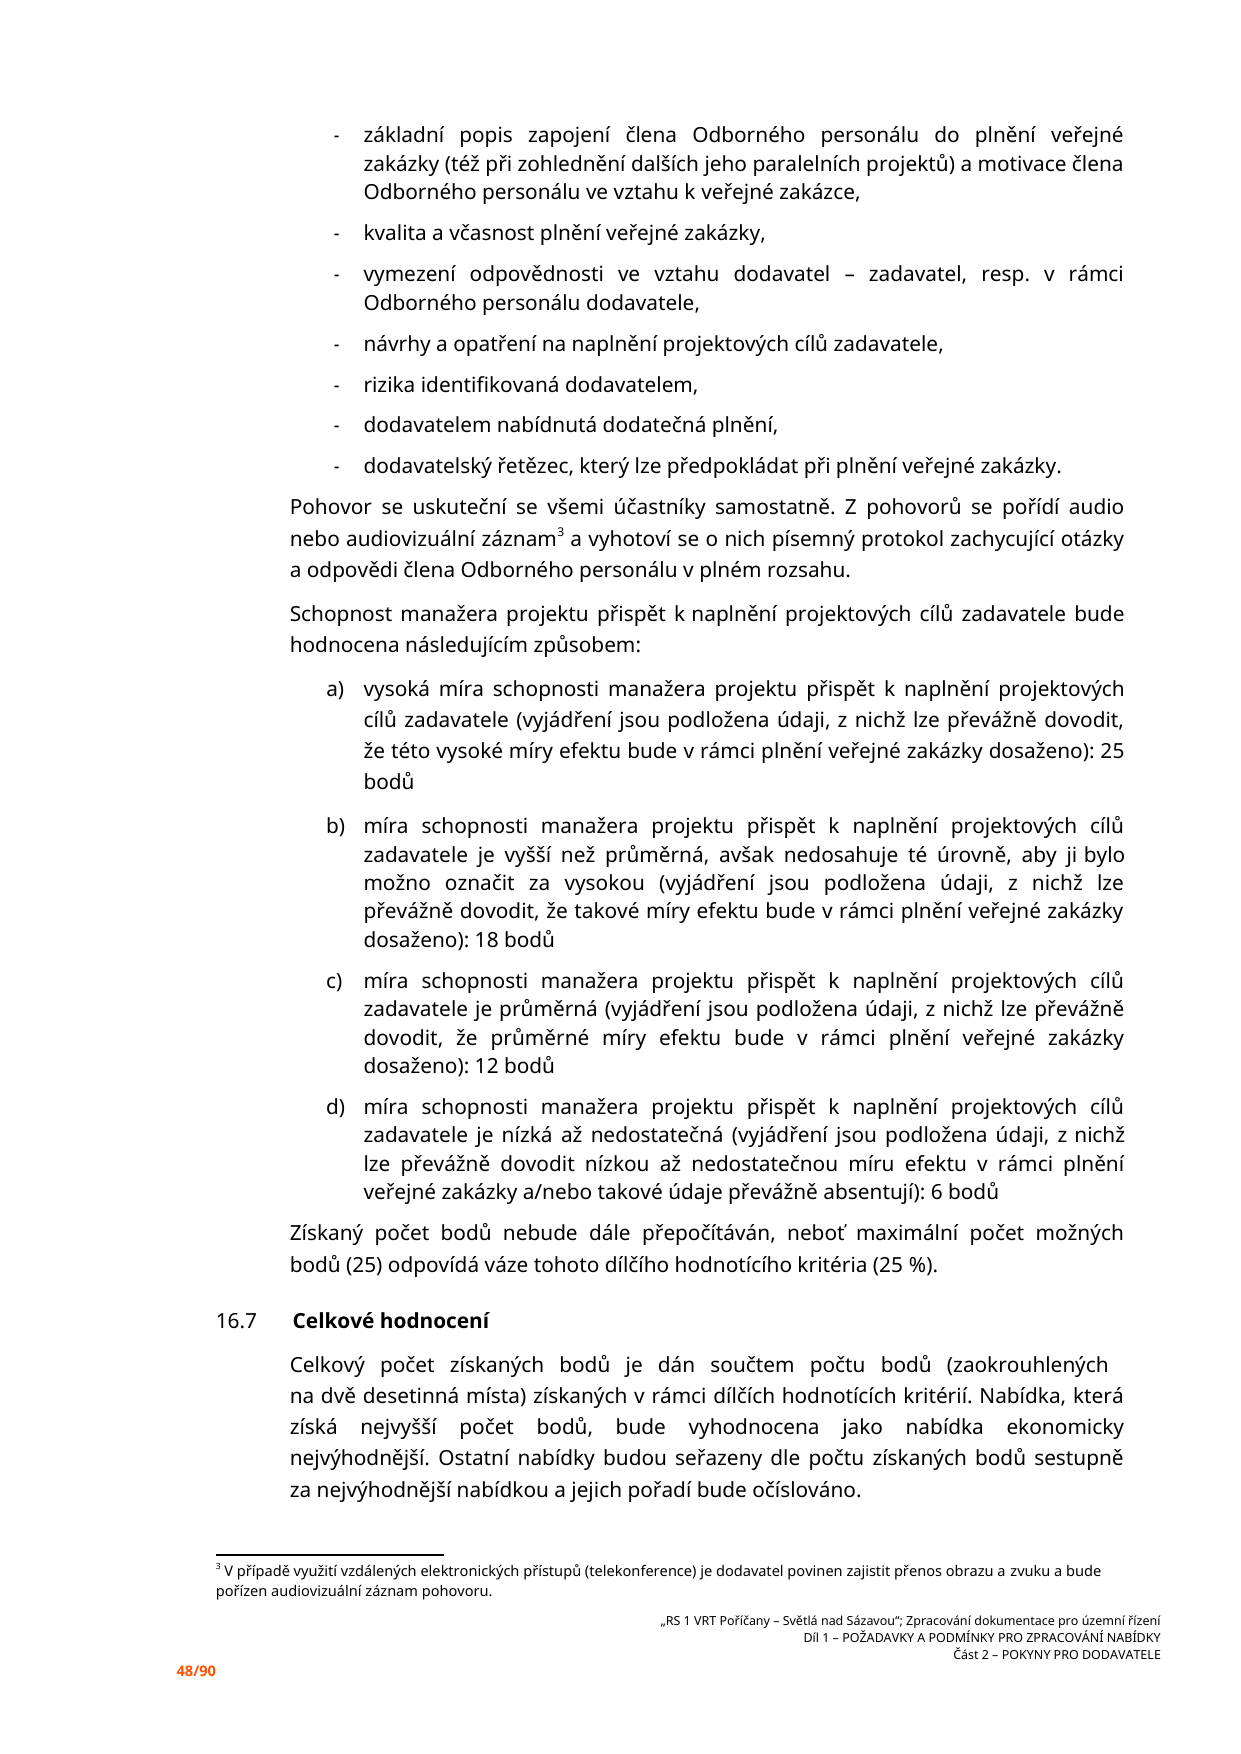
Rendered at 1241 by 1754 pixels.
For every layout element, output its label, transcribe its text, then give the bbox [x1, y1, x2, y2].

list vysoká míra schopnosti manažera projektu přispět k naplnění projektových cílů zadavatele (vyjádření jsou podložena údaji, z nichž lze převážně dovodit, že této vysoké míry efektu bude v rámci plnění veřejné zakázky dosaženo): 25 bodů [326, 674, 1125, 796]
list dodavatelem nabídnutá dodatečná plnění, [334, 411, 1125, 439]
text Celkový počet získaných bodů je dán součtem počtu bodů (zaokrouhlených na dvě desetinná místa) získaných v rámci dílčích hodnotících kritérií. Nabídka, která získá nejvyšší počet bodů, bude vyhodnocena jako nabídka ekonomicky nejvýhodnější. Ostatní nabídky budou seřazeny dle počtu získaných bodů sestupně za nejvýhodnější nabídkou a jejich pořadí bude očíslováno. [289, 1350, 1125, 1503]
list míra schopnosti manažera projektu přispět k naplnění projektových cílů zadavatele je nízká až nedostatečná (vyjádření jsou podložena údaji, z nichž lze převážně dovodit nízkou až nedostatečnou míru efektu v rámci plnění veřejné zakázky a/nebo takové údaje převážně absentují): 6 bodů [326, 1092, 1125, 1206]
list míra schopnosti manažera projektu přispět k naplnění projektových cílů zadavatele je průměrná (vyjádření jsou podložena údaji, z nichž lze převážně dovodit, že průměrné míry efektu bude v rámci plnění veřejné zakázky dosaženo): 12 bodů [326, 966, 1125, 1080]
list vymezení odpovědnosti ve vztahu dodavatel – zadavatel, resp. v rámci Odborného personálu dodavatele, [334, 259, 1125, 316]
list míra schopnosti manažera projektu přispět k naplnění projektových cílů zadavatele je vyšší než průměrná, avšak nedosahuje té úrovně, aby ji bylo možno označit za vysokou (vyjádření jsou podložena údaji, z nichž lze převážně dovodit, že takové míry efektu bude v rámci plnění veřejné zakázky dosaženo): 18 bodů [326, 811, 1125, 953]
list dodavatelský řetězec, který lze předpokládat při plnění veřejné zakázky. [334, 452, 1125, 480]
text Celkové hodnocení [216, 1306, 1125, 1334]
text Pohovor se uskuteční se všemi účastníky samostatně. Z pohovorů se pořídí audio nebo audiovizuální záznam a vyhotoví se o nich písemný protokol zachycující otázky a odpovědi člena Odborného personálu v plném rozsahu. [289, 492, 1125, 583]
list návrhy a opatření na naplnění projektových cílů zadavatele, [334, 329, 1125, 357]
text Schopnost manažera projektu přispět k naplnění projektových cílů zadavatele bude hodnocena následujícím způsobem: [289, 599, 1125, 658]
list rizika identifikovaná dodavatelem, [334, 370, 1125, 398]
list kvalita a včasnost plnění veřejné zakázky, [334, 218, 1125, 247]
text Získaný počet bodů nebude dále přepočítáván, neboť maximální počet možných bodů (25) odpovídá váze tohoto dílčího hodnotícího kritéria (25 %). [289, 1218, 1125, 1278]
list základní popis zapojení člena Odborného personálu do plnění veřejné zakázky (též při zohlednění dalších jeho paralelních projektů) a motivace člena Odborného personálu ve vztahu k veřejné zakázce, [334, 121, 1125, 206]
